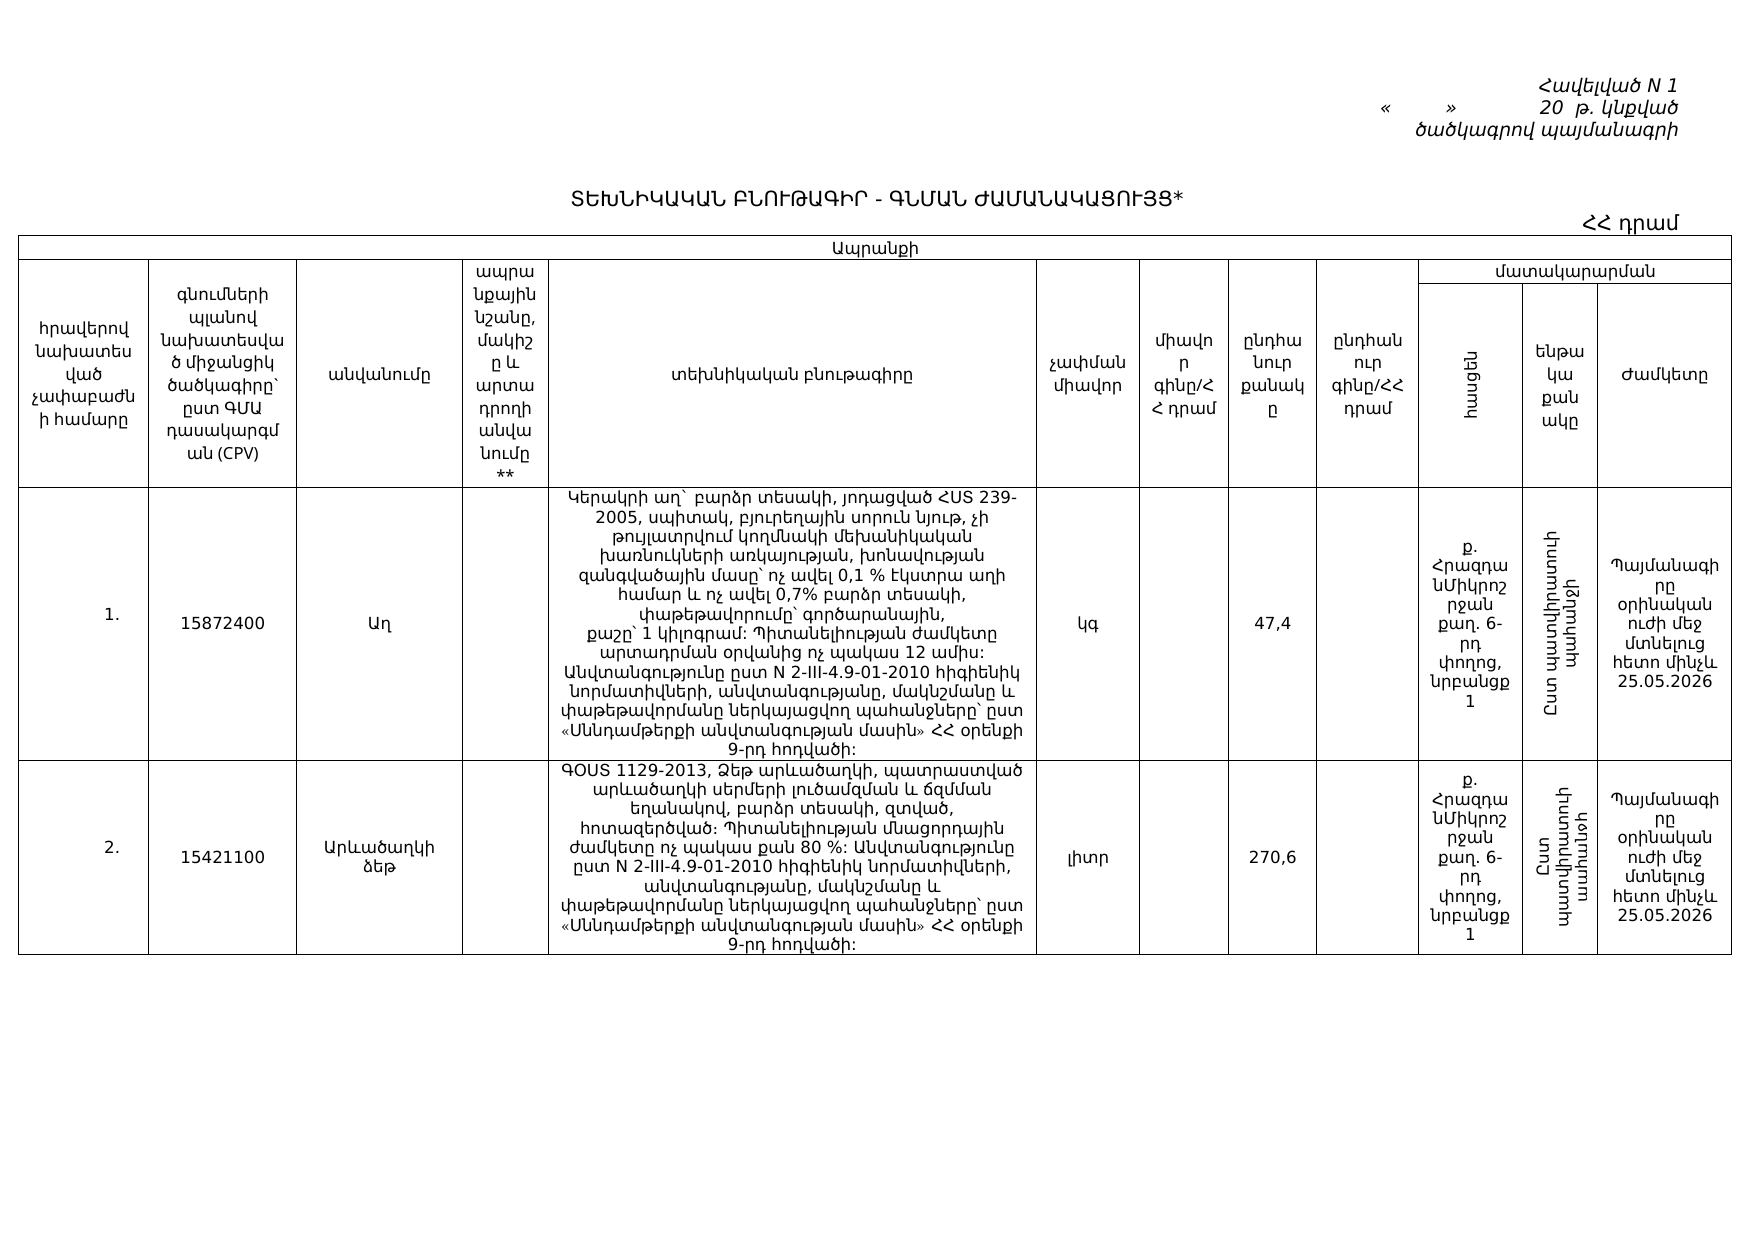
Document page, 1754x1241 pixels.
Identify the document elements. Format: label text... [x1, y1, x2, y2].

table_cell լիտր [1037, 761, 1139, 954]
table_header Ապրանքի [19, 236, 1731, 259]
table_cell [463, 488, 548, 759]
text « » 20 թ. կնքված [75, 97, 1679, 119]
table_cell [1317, 488, 1418, 759]
table_cell [1140, 761, 1228, 954]
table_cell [1523, 761, 1597, 954]
table_cell տեխնիկական բնութագիրը [549, 260, 1036, 487]
table_cell ք. ՀրազդանՄիկրոշրջան քաղ. 6-րդ փողոց, նրբանցք 1 [1419, 488, 1522, 759]
table_cell հասցեն [1419, 284, 1522, 487]
table_cell Աղ [297, 488, 462, 759]
table_cell [19, 488, 148, 759]
table_cell Արևածաղկի ձեթ [297, 761, 462, 954]
text Հավելված N 1 [75, 75, 1679, 97]
text ծածկագրով պայմանագրի [75, 119, 1679, 141]
table_cell Ժամկետը [1598, 284, 1731, 487]
table_cell ընդհանուր գինը/ՀՀ դրամ [1317, 260, 1418, 487]
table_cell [1419, 761, 1522, 954]
table_cell հրավերով նախատեսված չափաբաժնի համարը [19, 260, 148, 487]
table_cell ԳՕՍՏ 1129-2013, Ձեթ արևածաղկի, պատրաստված արևածաղկի սերմերի լուծամզման և ճզմման եղանակով, բարձր տեսակի, զտված, հոտազերծված։ Պիտանելիության մնացորդային ժամկետը ոչ պակաս քան 80 %: Անվտանգությունը ըստ N 2-III-4.9-01-2010 հիգիենիկ նորմատիվների, անվտանգությանը, մակնշմանը և փաթեթավորմանը ներկայացվող պահանջները՝ ըստ Սննդամթերքի անվտանգության մասին ՀՀ օրենքի 9-րդ հոդվածի: [549, 761, 1036, 954]
table_cell կգ [1037, 488, 1139, 759]
table_cell անվանումը [297, 260, 462, 487]
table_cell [1598, 761, 1731, 954]
table_cell 15421100 [149, 761, 296, 954]
table_cell 270,6 [1229, 761, 1316, 954]
table_cell ընդհանուր քանակը [1229, 260, 1316, 487]
table_cell [1140, 488, 1228, 759]
table_cell ապրանքային նշանը, մակիշը և արտադրողի անվանումը ** [463, 260, 548, 487]
table_cell 15872400 [149, 488, 296, 759]
table_cell [463, 761, 548, 954]
table_cell 47,4 [1229, 488, 1316, 759]
table_cell [19, 761, 148, 954]
table_cell ենթակա քանակը [1523, 284, 1597, 487]
table_cell [1317, 761, 1418, 954]
table_cell չափման միավոր [1037, 260, 1139, 487]
table_cell մատակարարման [1419, 260, 1731, 283]
table_cell Ըստ պատվիրատուի պահանջի [1523, 488, 1597, 759]
table_cell Կերակրի աղ` բարձր տեսակի, յոդացված ՀՍՏ 239-2005, սպիտակ, բյուրեղային սորուն նյութ, չի թույլատրվում կողմնակի մեխանիկական խառնուկների առկայության, խոնավության զանգվածային մասը՝ ոչ ավել 0,1 % էկստրա աղի համար և ոչ ավել 0,7% բարձր տեսակի, փաթեթավորումը՝ գործարանային, քաշը՝ 1 կիլոգրամ: Պիտանելիության ժամկետը արտադրման օրվանից ոչ պակաս 12 ամիս: Անվտանգությունը ըստ N 2-III-4.9-01-2010 հիգիենիկ նորմատիվների, անվտանգությանը, մակնշմանը և փաթեթավորմանը ներկայացվող պահանջները՝ ըստ Սննդամթերքի անվտանգության մասին ՀՀ օրենքի 9-րդ հոդվածի: [549, 488, 1036, 759]
table_cell Պայմանագիրը օրինական ուժի մեջ մտնելուց հետո մինչև 25.05.2026 [1598, 488, 1731, 759]
text ՀՀ դրամ [75, 211, 1679, 235]
table_cell գնումների պլանով նախատեսված միջանցիկ ծածկագիրը` ըստ ԳՄԱ դասակարգման (CPV) [149, 260, 296, 487]
text ՏԵԽՆԻԿԱԿԱՆ ԲՆՈՒԹԱԳԻՐ - ԳՆՄԱՆ ԺԱՄԱՆԱԿԱՑՈՒՅՑ* [75, 187, 1679, 211]
table_cell միավոր գինը/ՀՀ դրամ [1140, 260, 1228, 487]
